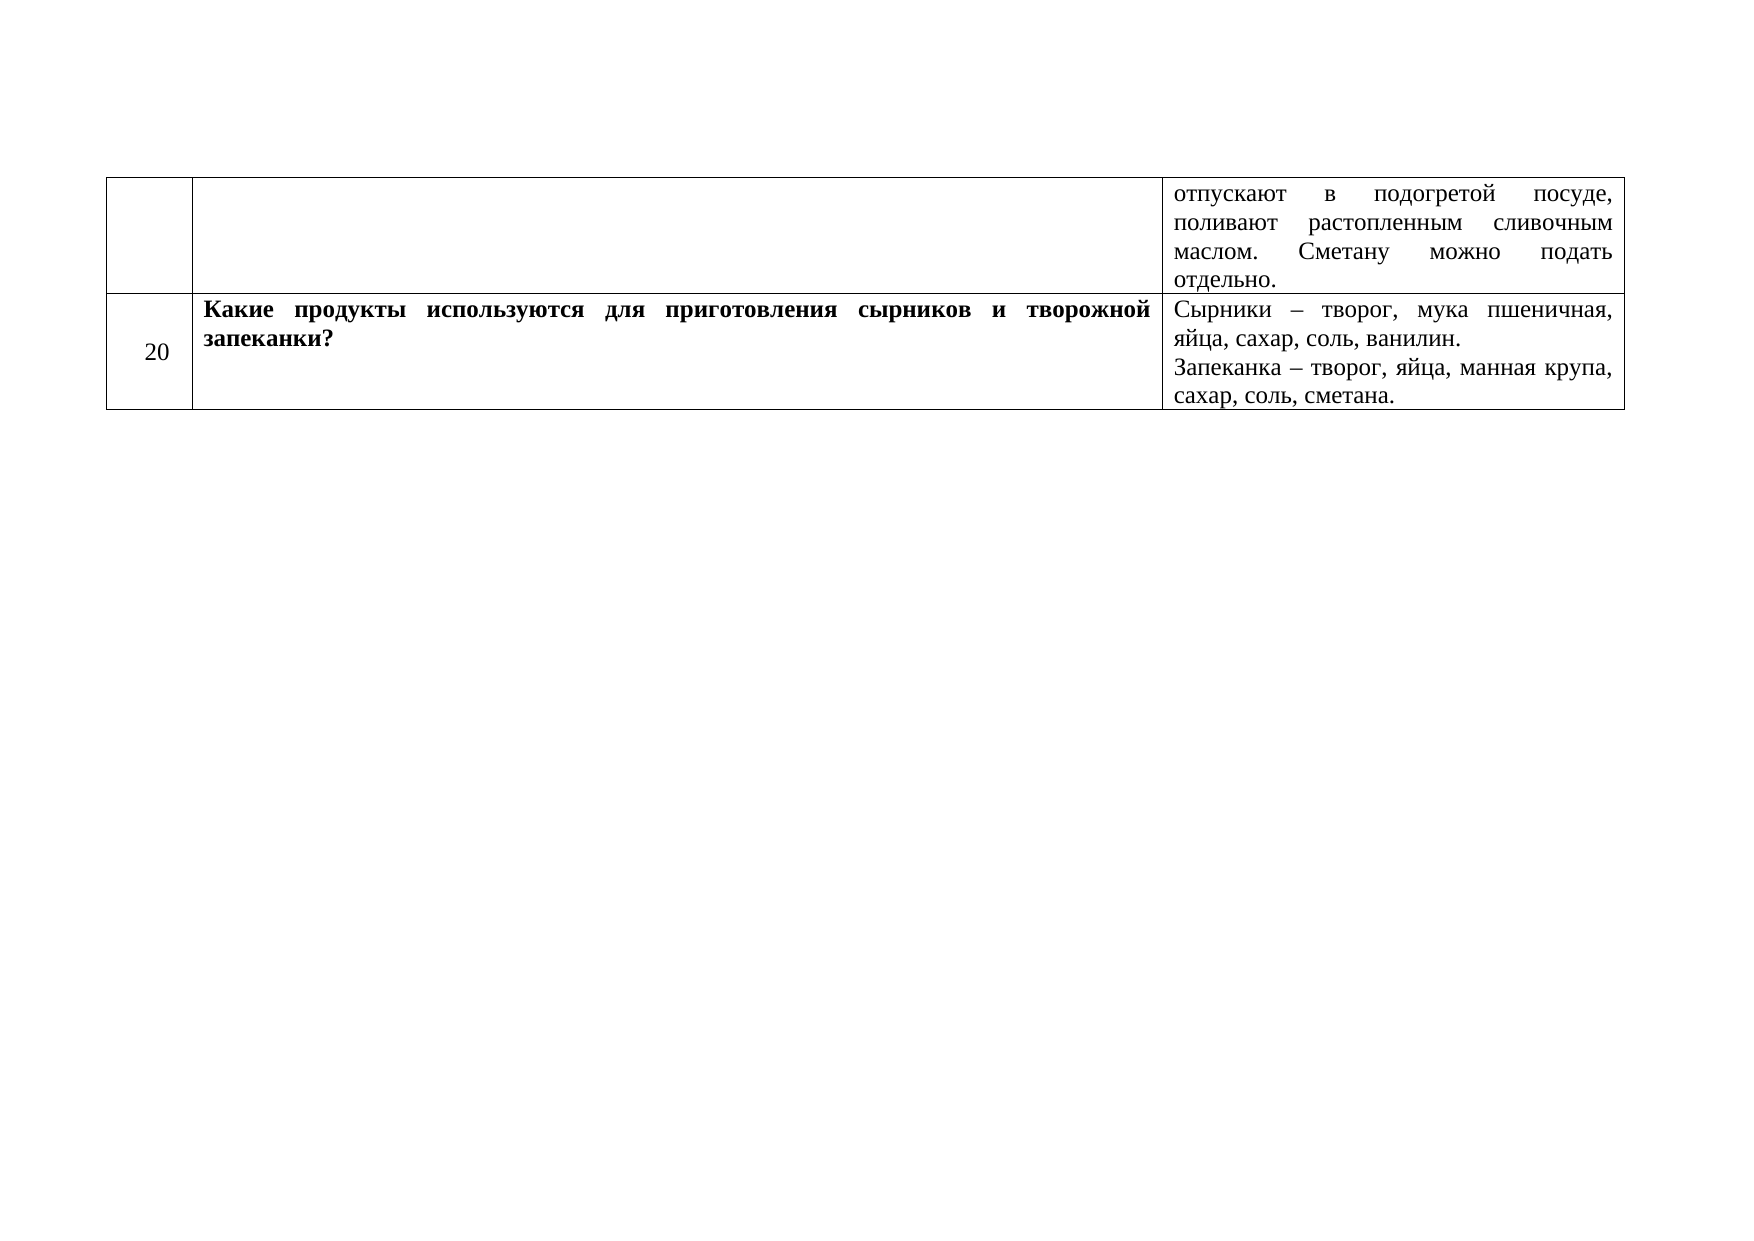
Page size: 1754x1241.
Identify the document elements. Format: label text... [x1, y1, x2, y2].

table_cell 20 [107, 294, 192, 409]
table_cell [193, 178, 1162, 293]
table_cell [1163, 178, 1624, 293]
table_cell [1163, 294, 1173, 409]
table_cell 19 [107, 178, 192, 293]
table_cell Какие продукты используются для приготовления сырников и творожной запеканки? [193, 294, 1162, 409]
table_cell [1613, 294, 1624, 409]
